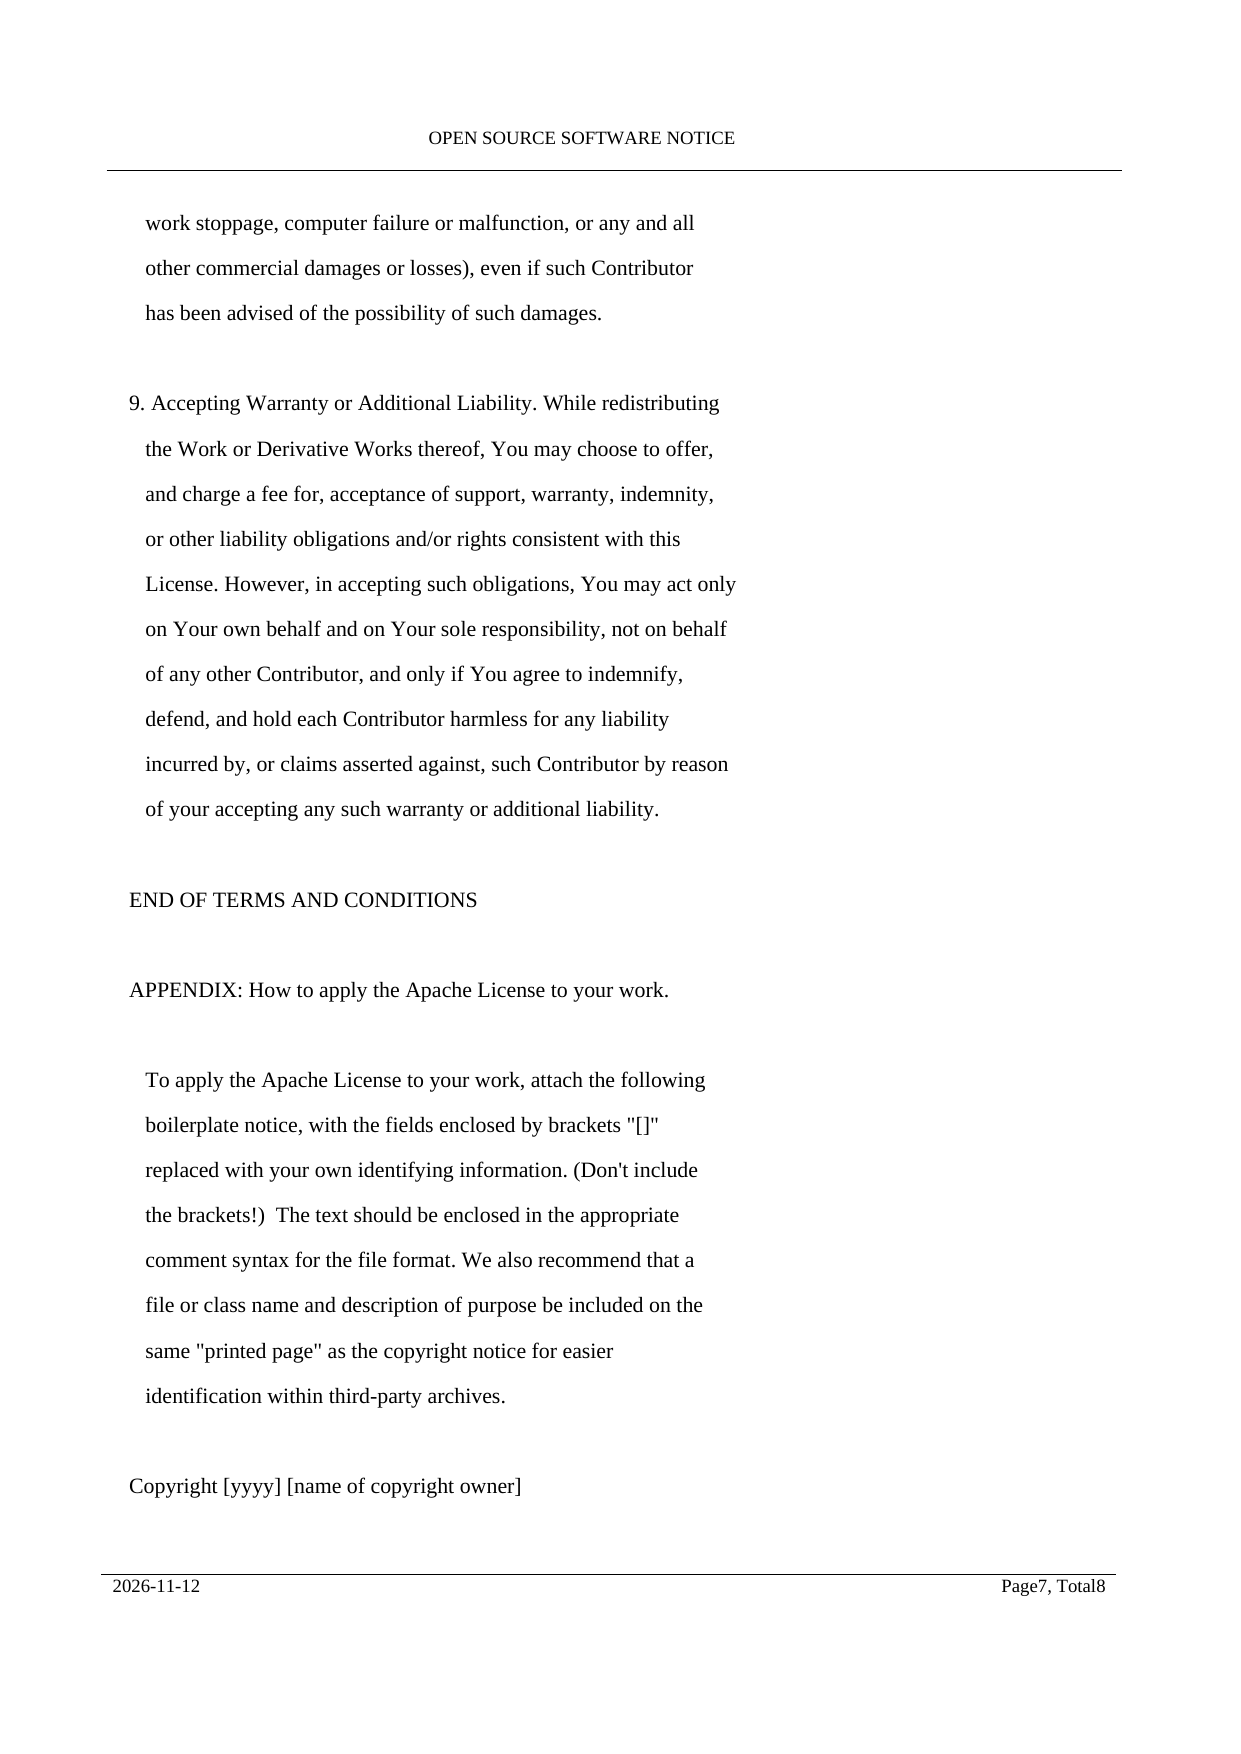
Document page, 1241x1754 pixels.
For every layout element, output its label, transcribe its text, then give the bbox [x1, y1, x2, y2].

text the brackets!) The text should be enclosed in the appropriate [112, 1199, 1128, 1231]
text or other liability obligations and/or rights consistent with this [112, 522, 1128, 554]
text and charge a fee for, acceptance of support, warranty, indemnity, [112, 477, 1128, 509]
text file or class name and description of purpose be included on the [112, 1289, 1128, 1321]
text of your accepting any such warranty or additional liability. [112, 793, 1128, 825]
text END OF TERMS AND CONDITIONS [112, 883, 1128, 915]
text License. However, in accepting such obligations, You may act only [112, 567, 1128, 600]
text To apply the Apache License to your work, attach the following [112, 1063, 1128, 1096]
text other commercial damages or losses), even if such Contributor [112, 251, 1128, 284]
text identification within third-party archives. [112, 1379, 1128, 1412]
text same "printed page" as the copyright notice for easier [112, 1334, 1128, 1366]
text work stoppage, computer failure or malfunction, or any and all [112, 206, 1128, 239]
text defend, and hold each Contributor harmless for any liability [112, 702, 1128, 735]
text incurred by, or claims asserted against, such Contributor by reason [112, 748, 1128, 780]
text the Work or Derivative Works thereof, You may choose to offer, [112, 432, 1128, 464]
text comment syntax for the file format. We also recommend that a [112, 1244, 1128, 1276]
text APPENDIX: How to apply the Apache License to your work. [112, 973, 1128, 1006]
text Copyright [yyyy] [name of copyright owner] [112, 1469, 1128, 1502]
text 9. Accepting Warranty or Additional Liability. While redistributing [112, 387, 1128, 419]
text replaced with your own identifying information. (Don't include [112, 1153, 1128, 1186]
text boilerplate notice, with the fields enclosed by brackets "[]" [112, 1108, 1128, 1141]
text of any other Contributor, and only if You agree to indemnify, [112, 657, 1128, 690]
text on Your own behalf and on Your sole responsibility, not on behalf [112, 612, 1128, 645]
text has been advised of the possibility of such damages. [112, 297, 1128, 329]
